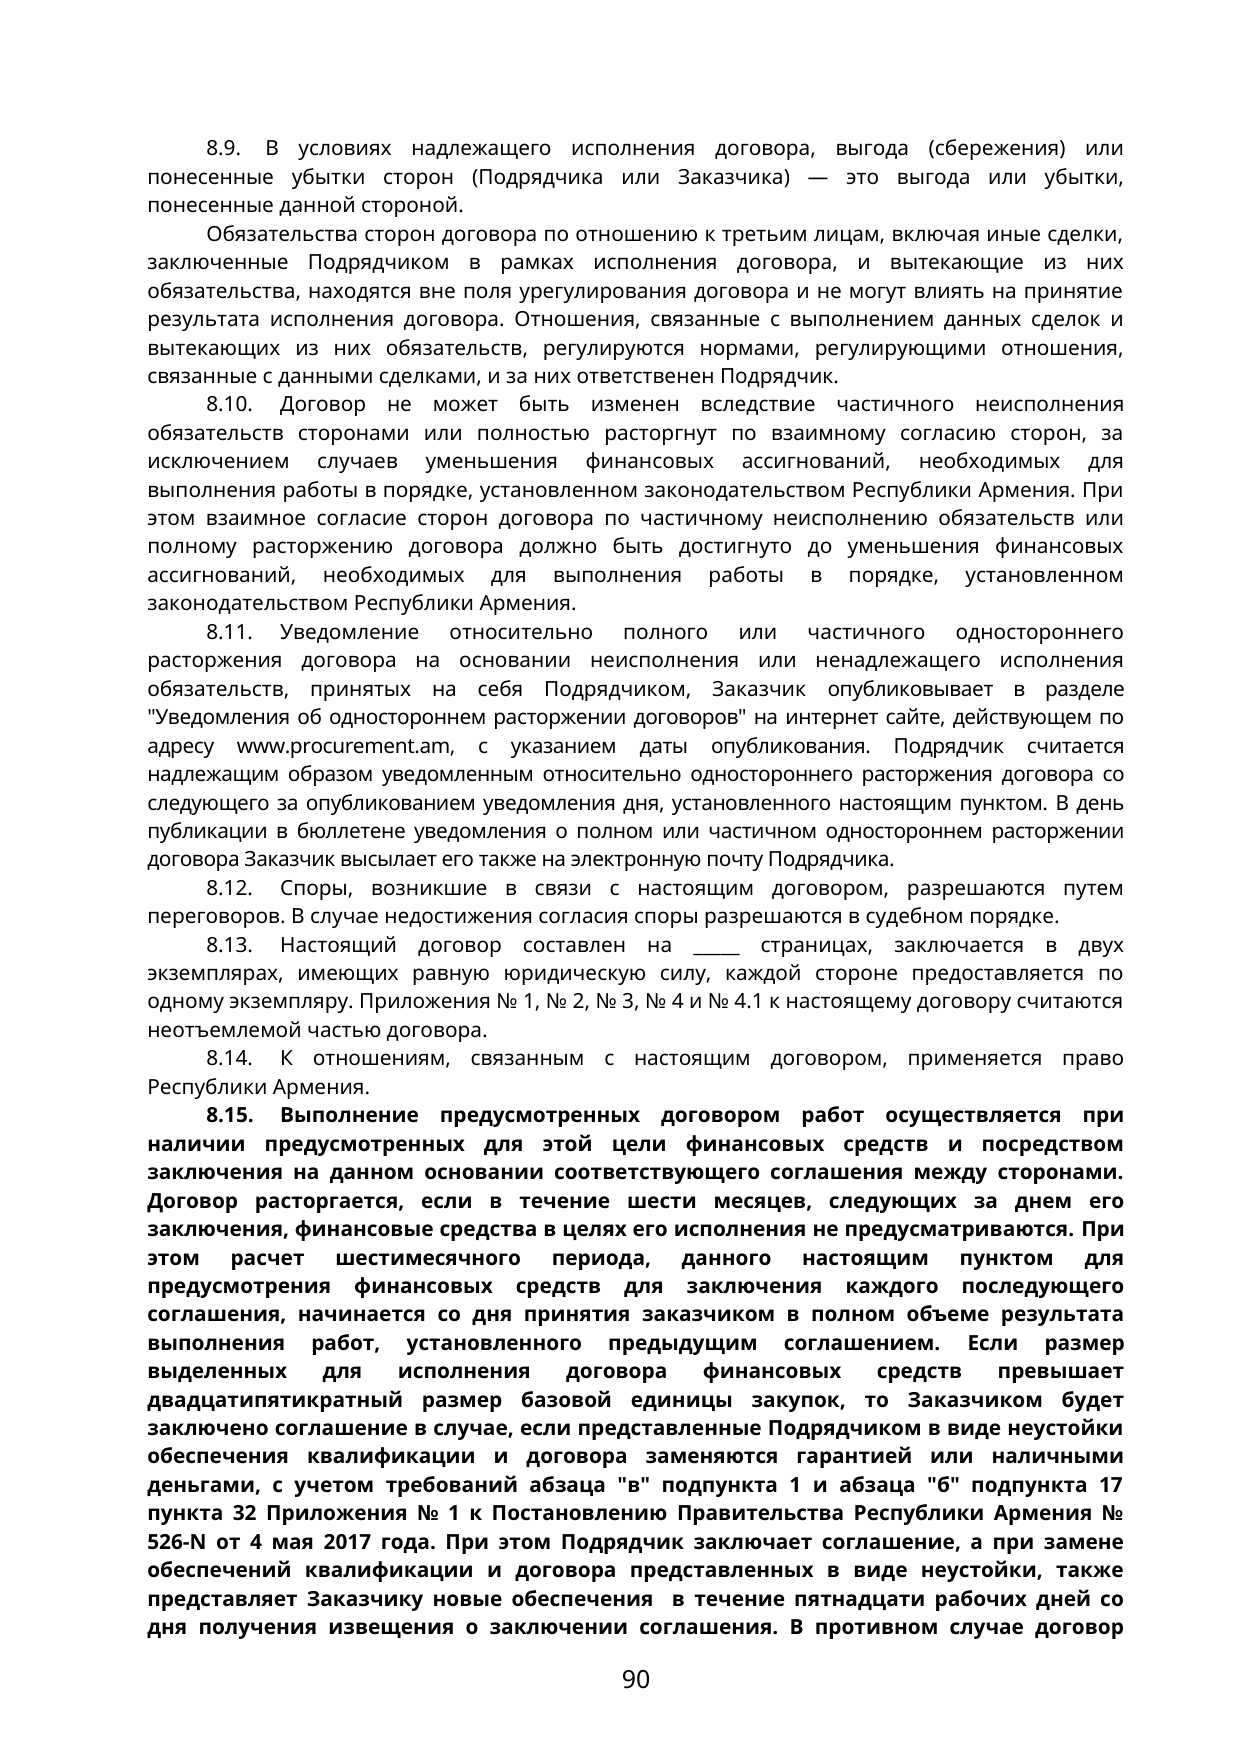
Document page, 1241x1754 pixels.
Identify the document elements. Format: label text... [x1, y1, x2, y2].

text 8.10. Договор не может быть изменен вследствие частичного неисполнения обязательств сторонами или полностью расторгнут по взаимному согласию сторон, за исключением случаев уменьшения финансовых ассигнований, необходимых для выполнения работы в порядке, установленном законодательством Республики Армения. При этом взаимное согласие сторон договора по частичному неисполнению обязательств или полному расторжению договора должно быть достигнуто до уменьшения финансовых ассигнований, необходимых для выполнения работы в порядке, установленном законодательством Республики Армения. [147, 389, 1125, 617]
text 8.14. К отношениям, связанным с настоящим договором, применяется право Республики Армения. [147, 1043, 1125, 1100]
text 8.12. Споры, возникшие в связи с настоящим договором, разрешаются путем переговоров. В случае недостижения согласия споры разрешаются в судебном порядке. [147, 873, 1125, 930]
text Обязательства сторон договора по отношению к третьим лицам, включая иные сделки, заключенные Подрядчиком в рамках исполнения договора, и вытекающие из них обязательства, находятся вне поля урегулирования договора и не могут влиять на принятие результата исполнения договора. Отношения, связанные с выполнением данных сделок и вытекающих из них обязательств, регулируются нормами, регулирующими отношения, связанные с данными сделками, и за них ответственен Подрядчик. [147, 219, 1125, 389]
text 8.11. Уведомление относительно полного или частичного одностороннего расторжения договора на основании неисполнения или ненадлежащего исполнения обязательств, принятых на себя Подрядчиком, Заказчик опубликовывает в разделе "Уведомления об одностороннем расторжении договоров" на интернет сайте, действующем по адресу www.procurement.am, с указанием даты опубликования. Подрядчик считается надлежащим образом уведомленным относительно одностороннего расторжения договора со следующего за опубликованием уведомления дня, установленного настоящим пунктом. В день публикации в бюллетене уведомления о полном или частичном одностороннем расторжении договора Заказчик высылает его также на электронную почту Подрядчика. [147, 617, 1125, 873]
text 8.9. В условиях надлежащего исполнения договора, выгода (сбережения) или понесенные убытки сторон (Подрядчика или Заказчика) — это выгода или убытки, понесенные данной стороной. [147, 133, 1125, 219]
text 8.13. Настоящий договор составлен на _____ страницах, заключается в двух экземплярах, имеющих равную юридическую силу, каждой стороне предоставляется по одному экземпляру. Приложения № 1, № 2, № 3, № 4 и № 4.1 к настоящему договору считаются неотъемлемой частью договора. [147, 930, 1125, 1043]
